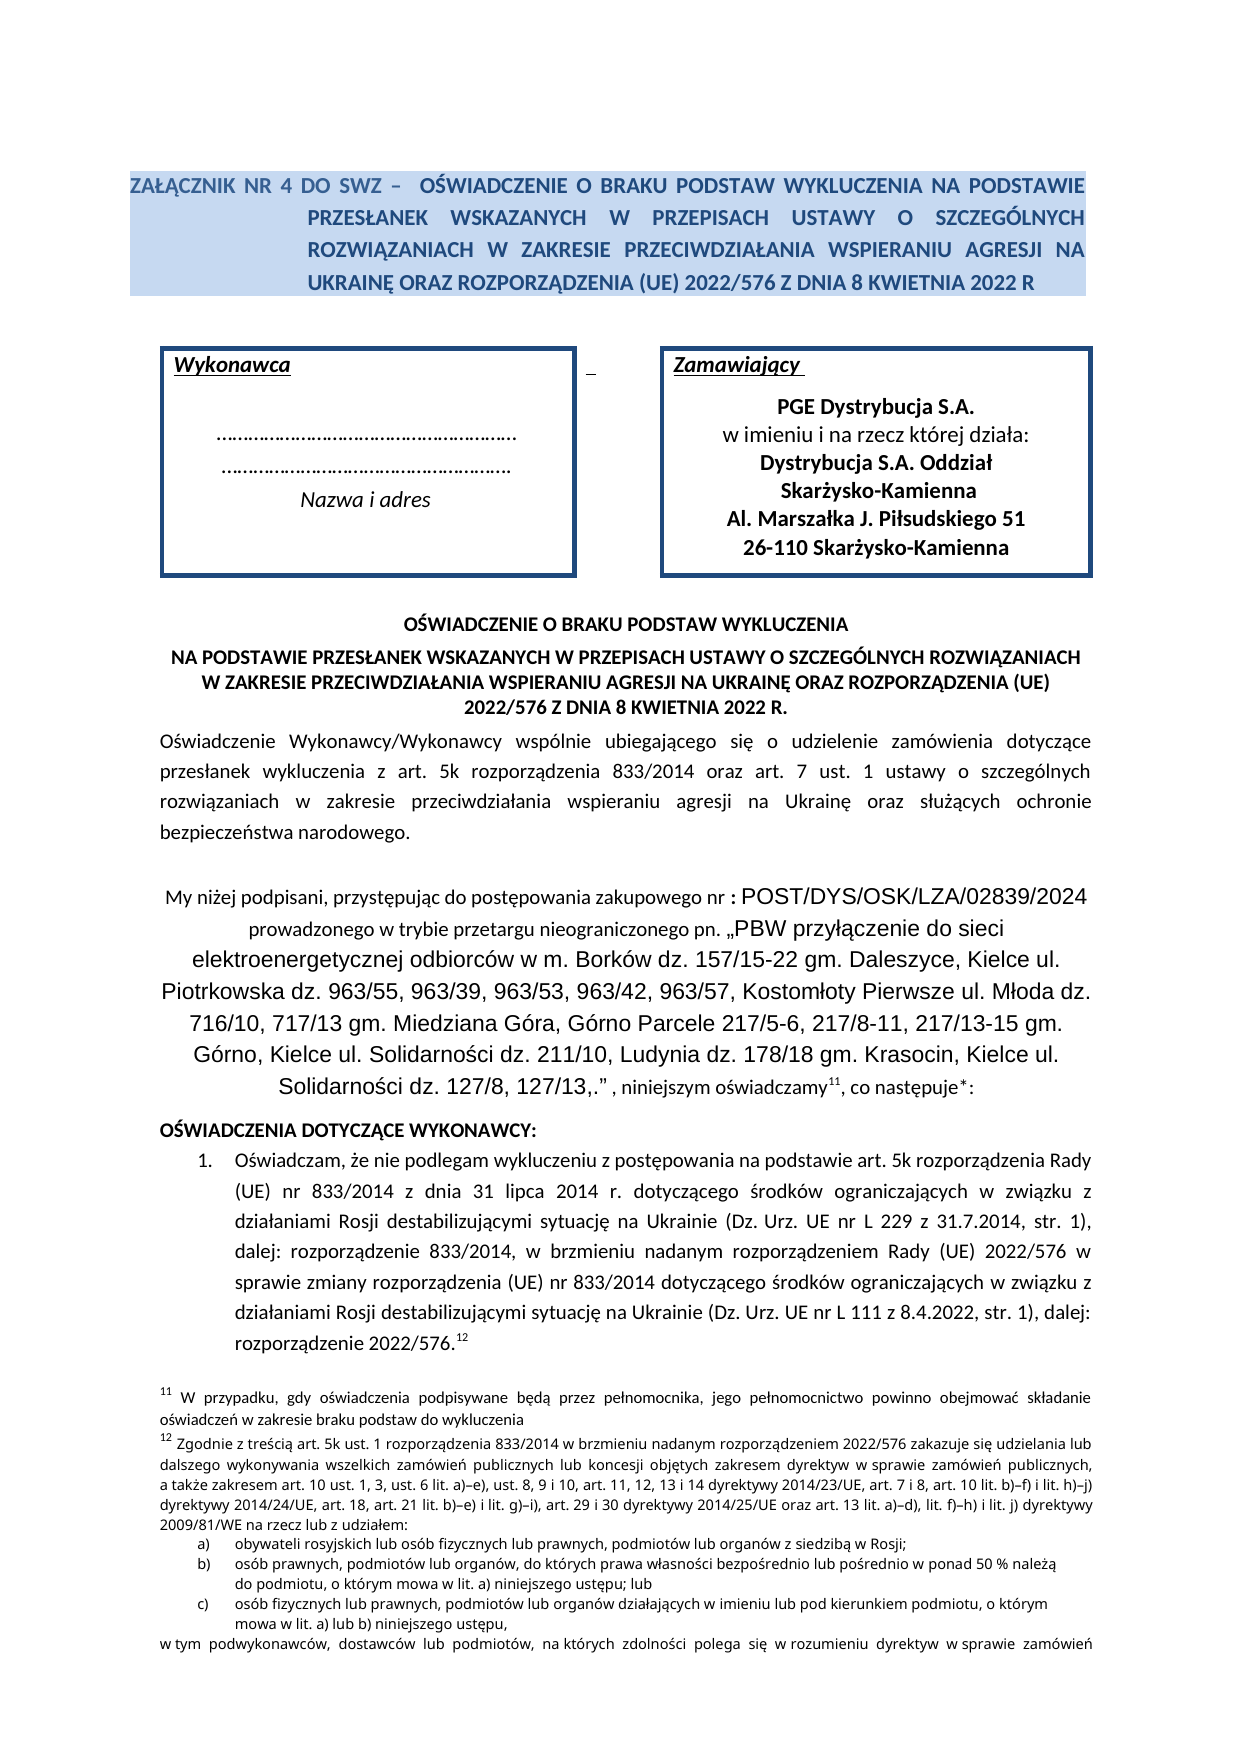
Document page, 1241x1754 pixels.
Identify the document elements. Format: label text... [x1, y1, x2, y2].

text NA PODSTAWIE PRZESŁANEK WSKAZANYCH W PRZEPISACH USTAWY O SZCZEGÓLNYCH ROZWIĄZANIACH W ZAKRESIE PRZECIWDZIAŁANIA WSPIERANIU AGRESJI NA UKRAINĘ ORAZ ROZPORZĄDZENIA (UE) 2022/576 Z DNIA 8 KWIETNIA 2022 R. [159, 644, 1093, 719]
table_header Zamawiający PGE Dystrybucja S.A. w imieniu i na rzecz której działa: Dystrybucja S.A. Oddział Skarżysko-Kamienna Al. Marszałka J. Piłsudskiego 51 26-110 Skarżysko-Kamienna [664, 351, 1088, 573]
text Oświadczenie Wykonawcy/Wykonawcy wspólnie ubiegającego się o udzielenie zamówienia dotyczące przesłanek wykluczenia z art. 5k rozporządzenia 833/2014 oraz art. 7 ust. 1 ustawy o szczególnych rozwiązaniach w zakresie przeciwdziałania wspieraniu agresji na Ukrainę oraz służących ochronie bezpieczeństwa narodowego. [159, 728, 1093, 844]
table_header [577, 346, 660, 573]
subtitle ZAŁĄCZNIK NR 4 DO SWZ – OŚWIADCZENIE O BRAKU PODSTAW WYKLUCZENIA NA PODSTAWIE PRZESŁANEK WSKAZANYCH W PRZEPISACH USTAWY O SZCZEGÓLNYCH ROZWIĄZANIACH W ZAKRESIE PRZECIWDZIAŁANIA WSPIERANIU AGRESJI NA UKRAINĘ ORAZ ROZPORZĄDZENIA (UE) 2022/576 Z DNIA 8 KWIETNIA 2022 R [130, 171, 1086, 296]
list Oświadczam, że nie podlegam wykluczeniu z postępowania na podstawie art. 5k rozporządzenia Rady (UE) nr 833/2014 z dnia 31 lipca 2014 r. dotyczącego środków ograniczających w związku z działaniami Rosji destabilizującymi sytuację na Ukrainie (Dz. Urz. UE nr L 229 z 31.7.2014, str. 1), dalej: rozporządzenie 833/2014, w brzmieniu nadanym rozporządzeniem Rady (UE) 2022/576 w sprawie zmiany rozporządzenia (UE) nr 833/2014 dotyczącego środków ograniczających w związku z działaniami Rosji destabilizującymi sytuację na Ukrainie (Dz. Urz. UE nr L 111 z 8.4.2022, str. 1), dalej: rozporządzenie 2022/576. [197, 1147, 1093, 1355]
text OŚWIADCZENIE O BRAKU PODSTAW WYKLUCZENIA [159, 611, 1093, 636]
text OŚWIADCZENIA DOTYCZĄCE WYKONAWCY: [159, 1117, 1093, 1142]
text My niżej podpisani, przystępując do postępowania zakupowego nr : prowadzonego w trybie przetargu nieograniczonego pn. , niniejszym oświadczamy, co następuje*: [159, 883, 1093, 1099]
table_header Wykonawca ………………………………………………… ………………………………………………. Nazwa i adres [164, 351, 572, 573]
